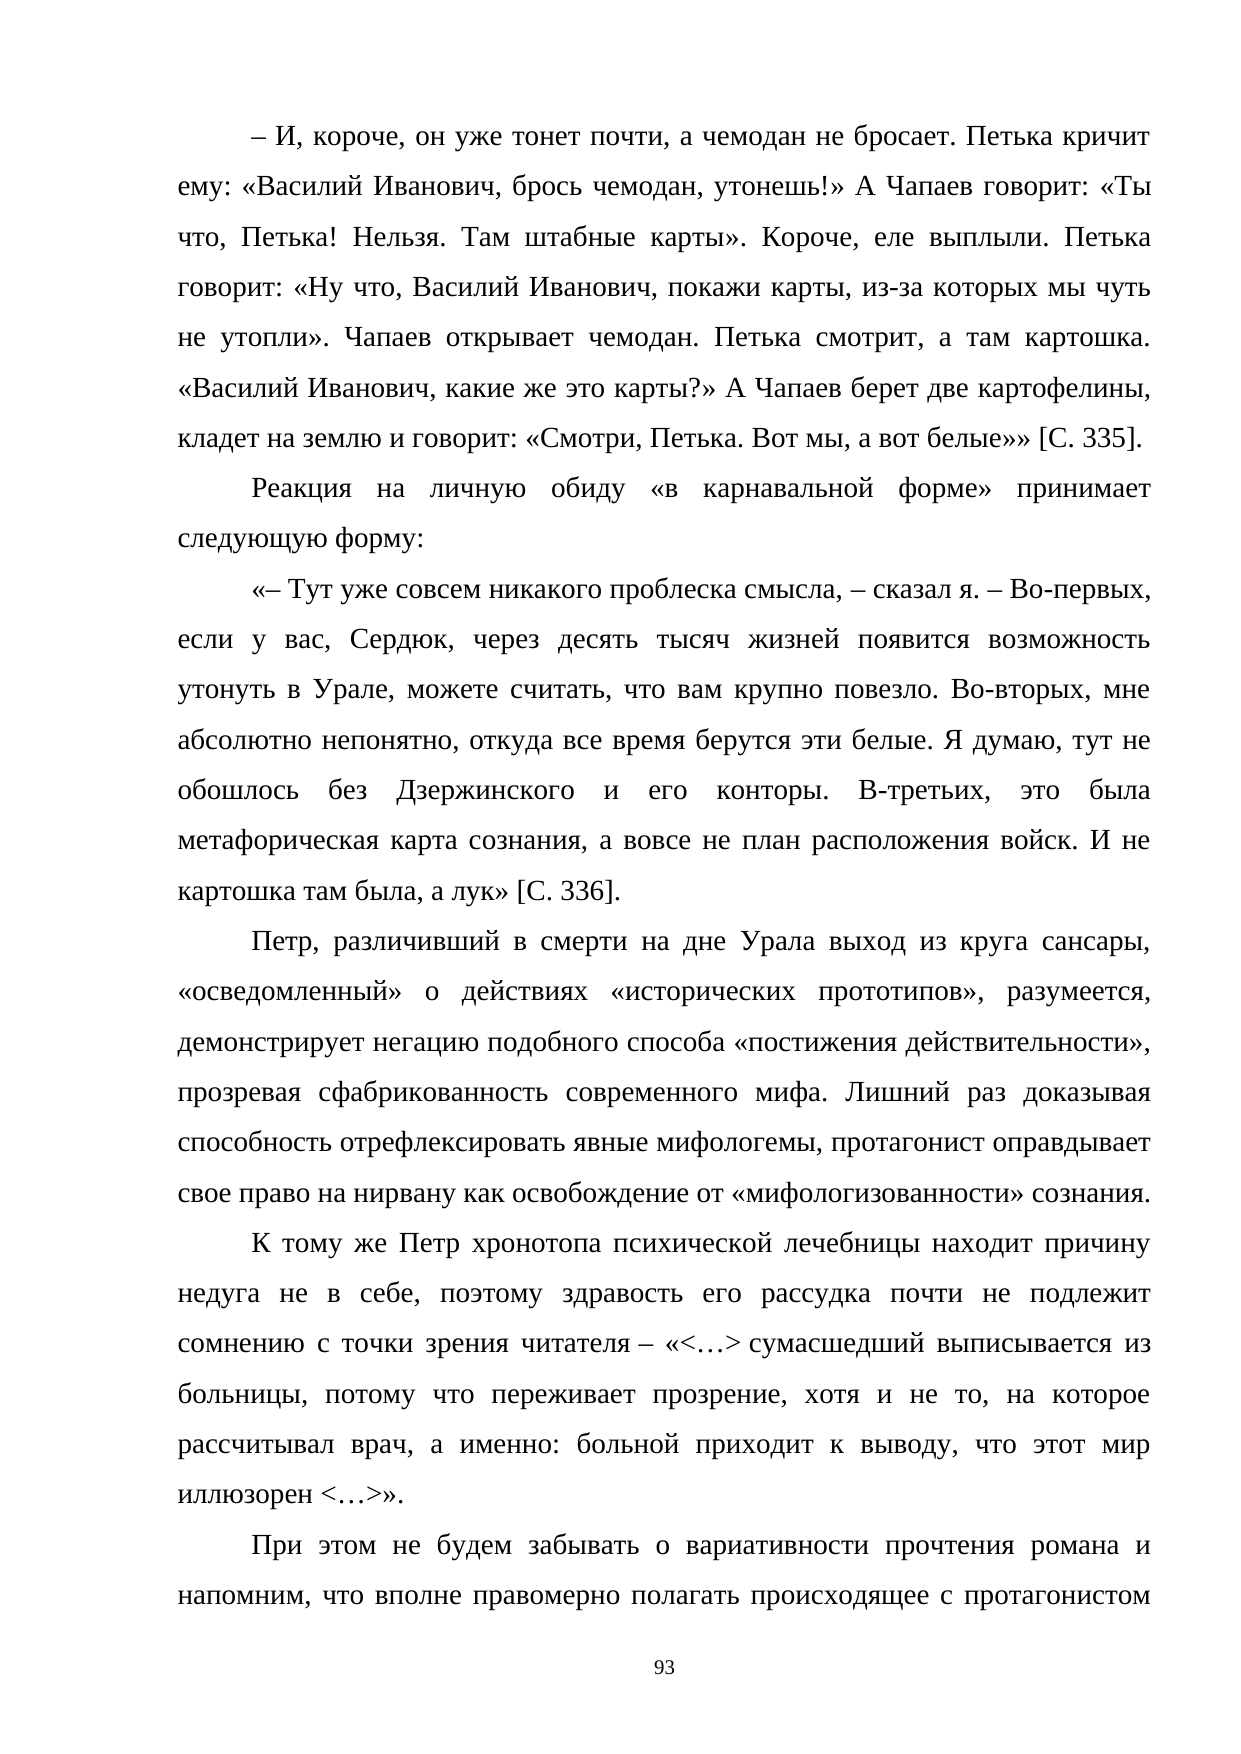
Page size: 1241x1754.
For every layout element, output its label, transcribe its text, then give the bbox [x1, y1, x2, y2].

text Петр, различивший в смерти на дне Урала выход из круга сансары, «осведомленный» о действиях «исторических прототипов», разумеется, демонстрирует негацию подобного способа «постижения действительности», прозревая сфабрикованность современного мифа. Лишний раз доказывая способность отрефлексировать явные мифологемы, протагонист оправдывает свое право на нирвану как освобождение от «мифологизованности» сознания. [177, 923, 1152, 1208]
text «– Тут уже совсем никакого проблеска смысла, – сказал я. – Во-первых, если у вас, Сердюк, через десять тысяч жизней появится возможность утонуть в Урале, можете считать, что вам крупно повезло. Во-вторых, мне абсолютно непонятно, откуда все время берутся эти белые. Я думаю, тут не обошлось без Дзержинского и его конторы. В-третьих, это была метафорическая карта сознания, а вовсе не план расположения войск. И не картошка там была, а лук» [С. 336]. [177, 571, 1152, 906]
text Реакция на личную обиду «в карнавальной форме» принимает следующую форму: [177, 470, 1152, 554]
text – И, короче, он уже тонет почти, а чемодан не бросает. Петька кричит ему: Василий Иванович, брось чемодан, утонешь! А Чапаев говорит: Ты что, Петька! Нельзя. Там штабные карты. Короче, еле выплыли. Петька говорит: Ну что, Василий Иванович, покажи карты, из-за которых мы чуть не утопли. Чапаев открывает чемодан. Петька смотрит, а там картошка. Василий Иванович, какие же это карты? А Чапаев берет две картофелины, кладет на землю и говорит: Смотри, Петька. Вот мы, а вот белые» [С. 335]. [177, 118, 1152, 453]
text К тому же Петр хронотопа психической лечебницы находит причину недуга не в себе, поэтому здравость его рассудка почти не подлежит сомнению с точки зрения читателя – «<…> сумасшедший выписывается из больницы, потому что переживает прозрение, хотя и не то, на которое рассчитывал врач, а именно: больной приходит к выводу, что этот мир иллюзорен <…>». [177, 1225, 1152, 1510]
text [177, 1527, 1152, 1611]
